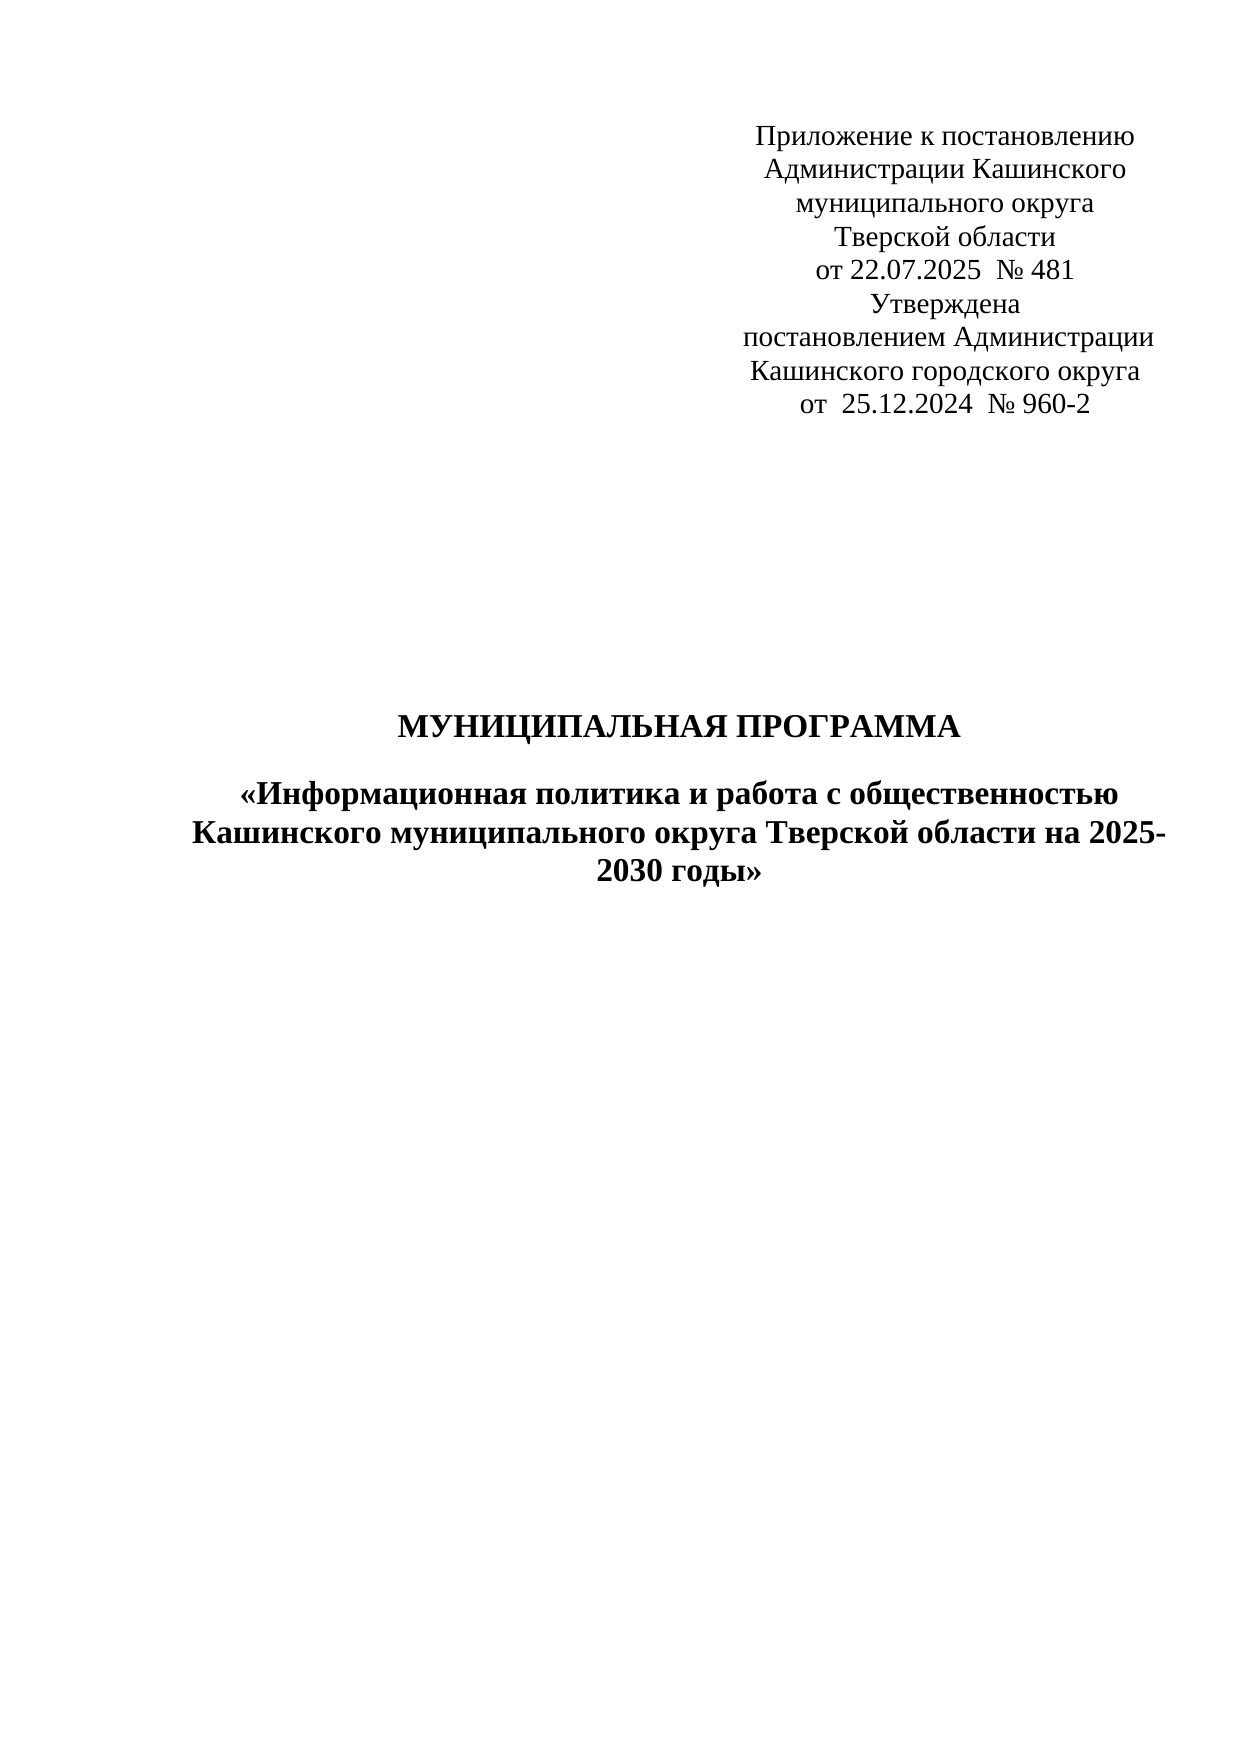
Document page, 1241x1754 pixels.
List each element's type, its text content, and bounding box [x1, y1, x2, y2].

text Кашинского городского округа [709, 353, 1181, 386]
text постановлением Администрации [709, 319, 1181, 353]
text Утверждена [709, 286, 1181, 319]
text Приложение к постановлению Администрации Кашинского муниципального округа [709, 118, 1181, 219]
text от 25.12.2024 № 960-2 [709, 386, 1181, 420]
text «Информационная политика и работа с общественностью Кашинского муниципального округа Тверской области на 2025-2030 годы» [177, 773, 1181, 888]
text Тверской области [709, 219, 1181, 252]
text МУНИЦИПАЛЬНАЯ ПРОГРАММА [177, 707, 1181, 745]
text от 22.07.2025 № 481 [709, 252, 1181, 286]
